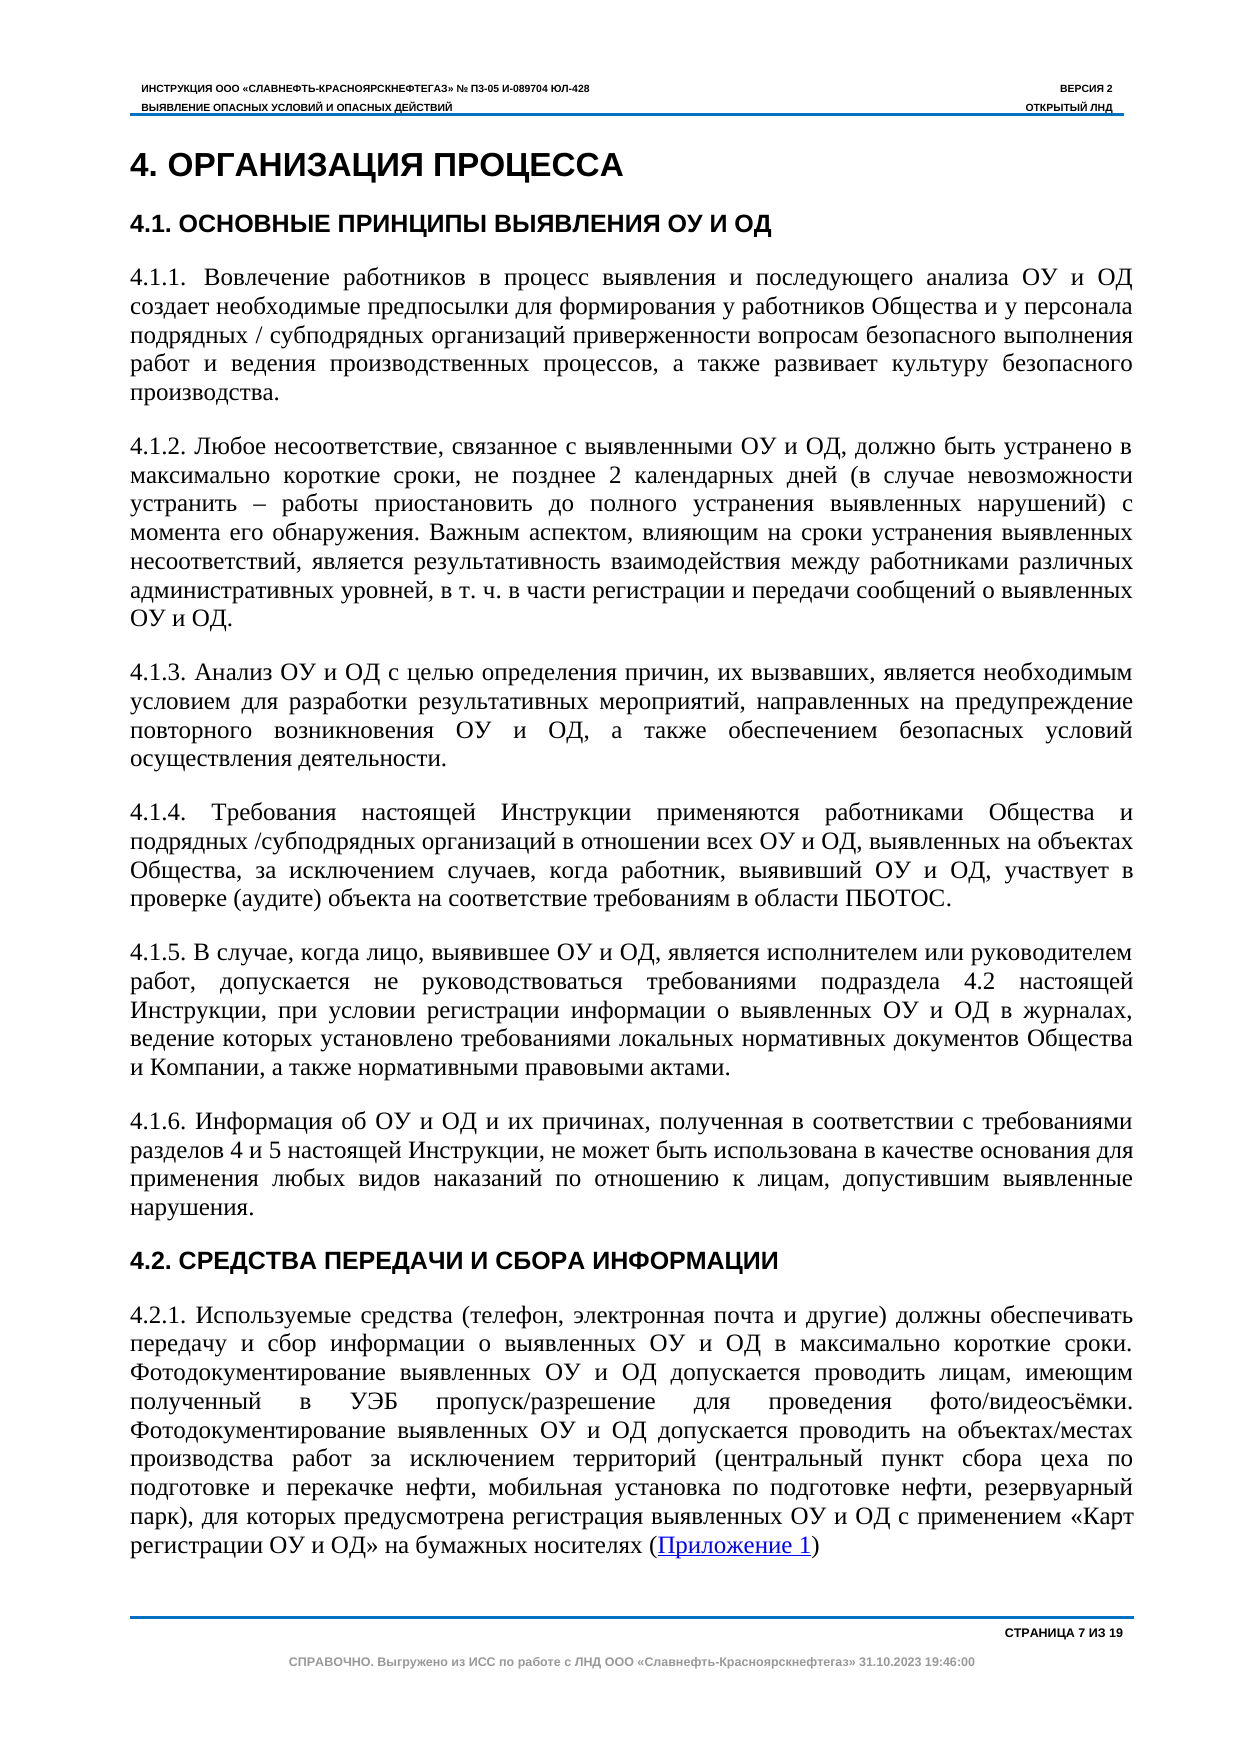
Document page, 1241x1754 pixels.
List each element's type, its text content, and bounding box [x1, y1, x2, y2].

list 4.2.1. Используемые средства (телефон, электронная почта и другие) должны обеспечивать передачу и сбор информации о выявленных ОУ и ОД в максимально короткие сроки. Фотодокументирование выявленных ОУ и ОД допускается проводить лицам, имеющим полученный в УЭБ пропуск/разрешение для проведения фото/видеосъёмки. Фотодокументирование выявленных ОУ и ОД допускается проводить на объектах/местах производства работ за исключением территорий (центральный пункт сбора цеха по подготовке и перекачке нефти, мобильная установка по подготовке нефти, резервуарный парк), для которых предусмотрена регистрация выявленных ОУ и ОД с применением «Карт регистрации ОУ и ОД» на бумажных носителях (Приложение 1) [130, 1300, 1134, 1558]
list 4.1.2. Любое несоответствие, связанное с выявленными ОУ и ОД, должно быть устранено в максимально короткие сроки, не позднее 2 календарных дней (в случае невозможности устранить – работы приостановить до полного устранения выявленных нарушений) с момента его обнаружения. Важным аспектом, влияющим на сроки устранения выявленных несоответствий, является результативность взаимодействия между работниками различных административных уровней, в т. ч. в части регистрации и передачи сообщений о выявленных ОУ и ОД. [130, 431, 1134, 632]
text 4.1.5. В случае, когда лицо, выявившее ОУ и ОД, является исполнителем или руководителем работ, допускается не руководствоваться требованиями подраздела 4.2 настоящей Инструкции, при условии регистрации информации о выявленных ОУ и ОД в журналах, ведение которых установлено требованиями локальных нормативных документов Общества и Компании, а также нормативными правовыми актами. [130, 937, 1134, 1081]
list 4.1.3. Анализ ОУ и ОД с целью определения причин, их вызвавших, является необходимым условием для разработки результативных мероприятий, направленных на предупреждение повторного возникновения ОУ и ОД, а также обеспечением безопасных условий осуществления деятельности. [130, 657, 1134, 772]
list 4.1.4. Требования настоящей Инструкции применяются работниками Общества и подрядных /субподрядных организаций в отношении всех ОУ и ОД, выявленных на объектах Общества, за исключением случаев, когда работник, выявивший ОУ и ОД, участвует в проверке (аудите) объекта на соответствие требованиям в области ПБОТОС. [130, 797, 1134, 912]
subtitle 4. ОРГАНИЗАЦИЯ ПРОЦЕССА [130, 145, 1134, 183]
list Вовлечение работников в процесс выявления и последующего анализа ОУ и ОД создает необходимые предпосылки для формирования у работников Общества и у персонала подрядных / субподрядных организаций приверженности вопросам безопасного выполнения работ и ведения производственных процессов, а также развивает культуру безопасного производства. [130, 262, 1134, 406]
text 4.1. ОСНОВНЫЕ ПРИНЦИПЫ ВЫЯВЛЕНИЯ ОУ И ОД [130, 208, 1134, 237]
list 4.2. СРЕДСТВА ПЕРЕДАЧИ И СБОРА ИНФОРМАЦИИ [130, 1246, 1134, 1275]
list 4.1.6. Информация об ОУ и ОД и их причинах, полученная в соответствии с требованиями разделов 4 и 5 настоящей Инструкции, не может быть использована в качестве основания для применения любых видов наказаний по отношению к лицам, допустившим выявленные нарушения. [130, 1106, 1134, 1221]
